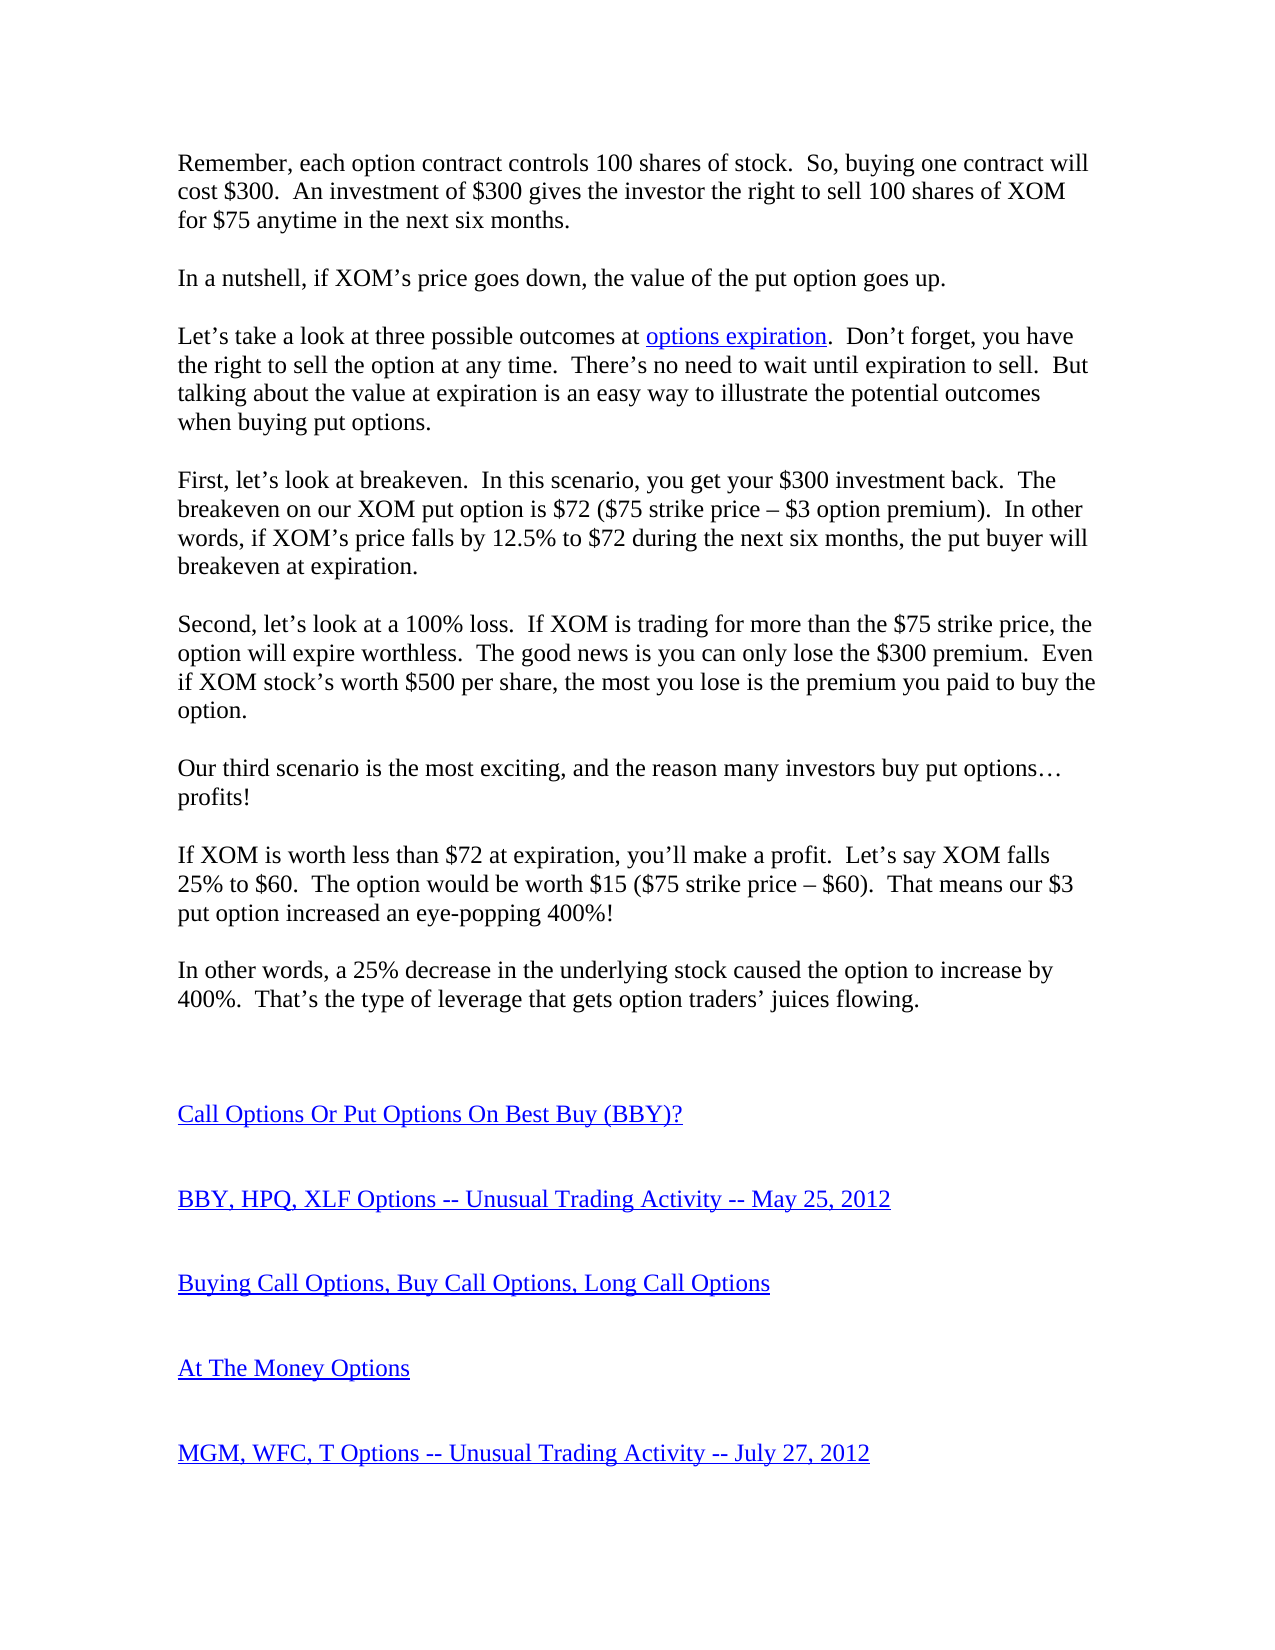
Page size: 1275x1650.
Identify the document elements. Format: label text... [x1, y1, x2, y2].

text Remember, each option contract controls 100 shares of stock. So, buying one contract will cost $300. An investment of $300 gives the investor the right to sell 100 shares of XOM for $75 anytime in the next six months. [177, 148, 1098, 234]
text BBY, HPQ, XLF Options -- Unusual Trading Activity -- May 25, 2012 [177, 1184, 1098, 1212]
text Call Options Or Put Options On Best Buy (BBY)? [177, 1099, 1098, 1128]
text If XOM is worth less than $72 at expiration, you’ll make a profit. Let’s say XOM falls 25% to $60. The option would be worth $15 ($75 strike price – $60). That means our $3 put option increased an eye-popping 400%! [177, 840, 1098, 926]
text First, let’s look at breakeven. In this scenario, you get your $300 investment back. The breakeven on our XOM put option is $72 ($75 strike price – $3 option premium). In other words, if XOM’s price falls by 12.5% to $72 during the next six months, the put buyer will breakeven at expiration. [177, 465, 1098, 580]
text In other words, a 25% decrease in the underlying stock caused the option to increase by 400%. That’s the type of leverage that gets option traders’ juices flowing. [177, 956, 1098, 1013]
text In a nutshell, if XOM’s price goes down, the value of the put option goes up. [177, 263, 1098, 292]
text Buying Call Options, Buy Call Options, Long Call Options [177, 1268, 1098, 1297]
text Let’s take a look at three possible outcomes at options expiration. Don’t forget, you have the right to sell the option at any time. There’s no need to wait until expiration to sell. But talking about the value at expiration is an easy way to illustrate the potential outcomes when buying put options. [177, 321, 1098, 436]
text Second, let’s look at a 100% loss. If XOM is trading for more than the $75 strike price, the option will expire worthless. The good news is you can only lose the $300 premium. Even if XOM stock’s worth $500 per share, the most you lose is the premium you paid to buy the option. [177, 609, 1098, 724]
text At The Money Options [177, 1353, 1098, 1382]
text MGM, WFC, T Options -- Unusual Trading Activity -- July 27, 2012 [177, 1438, 1098, 1467]
text Our third scenario is the most exciting, and the reason many investors buy put options… profits! [177, 753, 1098, 811]
